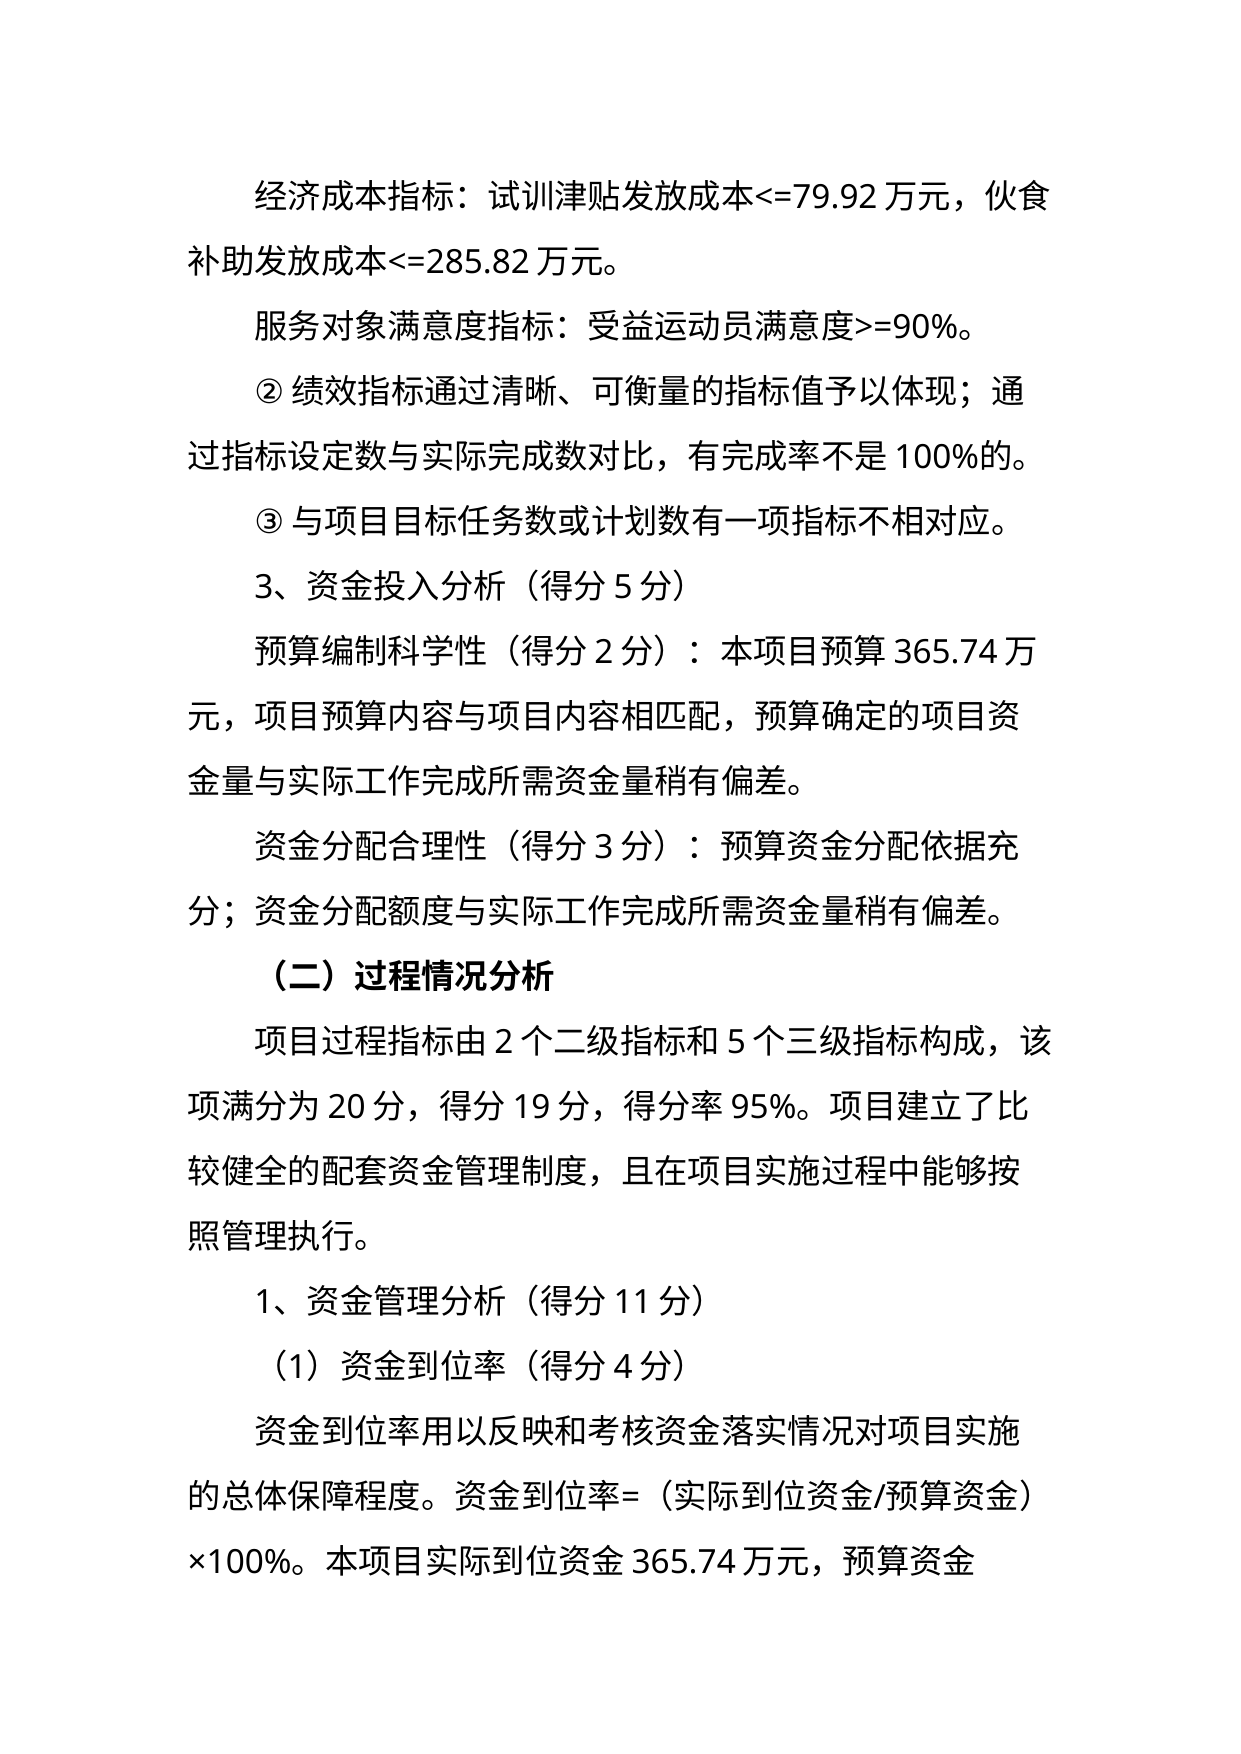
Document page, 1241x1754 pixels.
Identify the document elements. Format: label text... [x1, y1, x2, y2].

text 预算编制科学性（得分2分）：本项目预算365.74万元，项目预算内容与项目内容相匹配，预算确定的项目资金量与实际工作完成所需资金量稍有偏差。 [187, 617, 1053, 812]
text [187, 1397, 1053, 1592]
text 3、资金投入分析（得分5分） [187, 552, 1053, 617]
text 1、资金管理分析（得分11分） [187, 1267, 1053, 1332]
text 经济成本指标：试训津贴发放成本<=79.92万元，伙食补助发放成本<=285.82万元。 [187, 162, 1053, 292]
text 项目过程指标由2个二级指标和5个三级指标构成，该项满分为20分，得分19分，得分率95%。项目建立了比较健全的配套资金管理制度，且在项目实施过程中能够按照管理执行。 [187, 1007, 1053, 1267]
text ③与项目目标任务数或计划数有一项指标不相对应。 [187, 487, 1053, 552]
text ②绩效指标通过清晰、可衡量的指标值予以体现；通过指标设定数与实际完成数对比，有完成率不是100%的。 [187, 357, 1053, 487]
text 资金分配合理性（得分3分）：预算资金分配依据充分；资金分配额度与实际工作完成所需资金量稍有偏差。 [187, 812, 1053, 942]
text （1）资金到位率（得分4分） [187, 1332, 1053, 1397]
text 服务对象满意度指标：受益运动员满意度>=90%。 [187, 292, 1053, 357]
text （二）过程情况分析 [187, 942, 1053, 1007]
